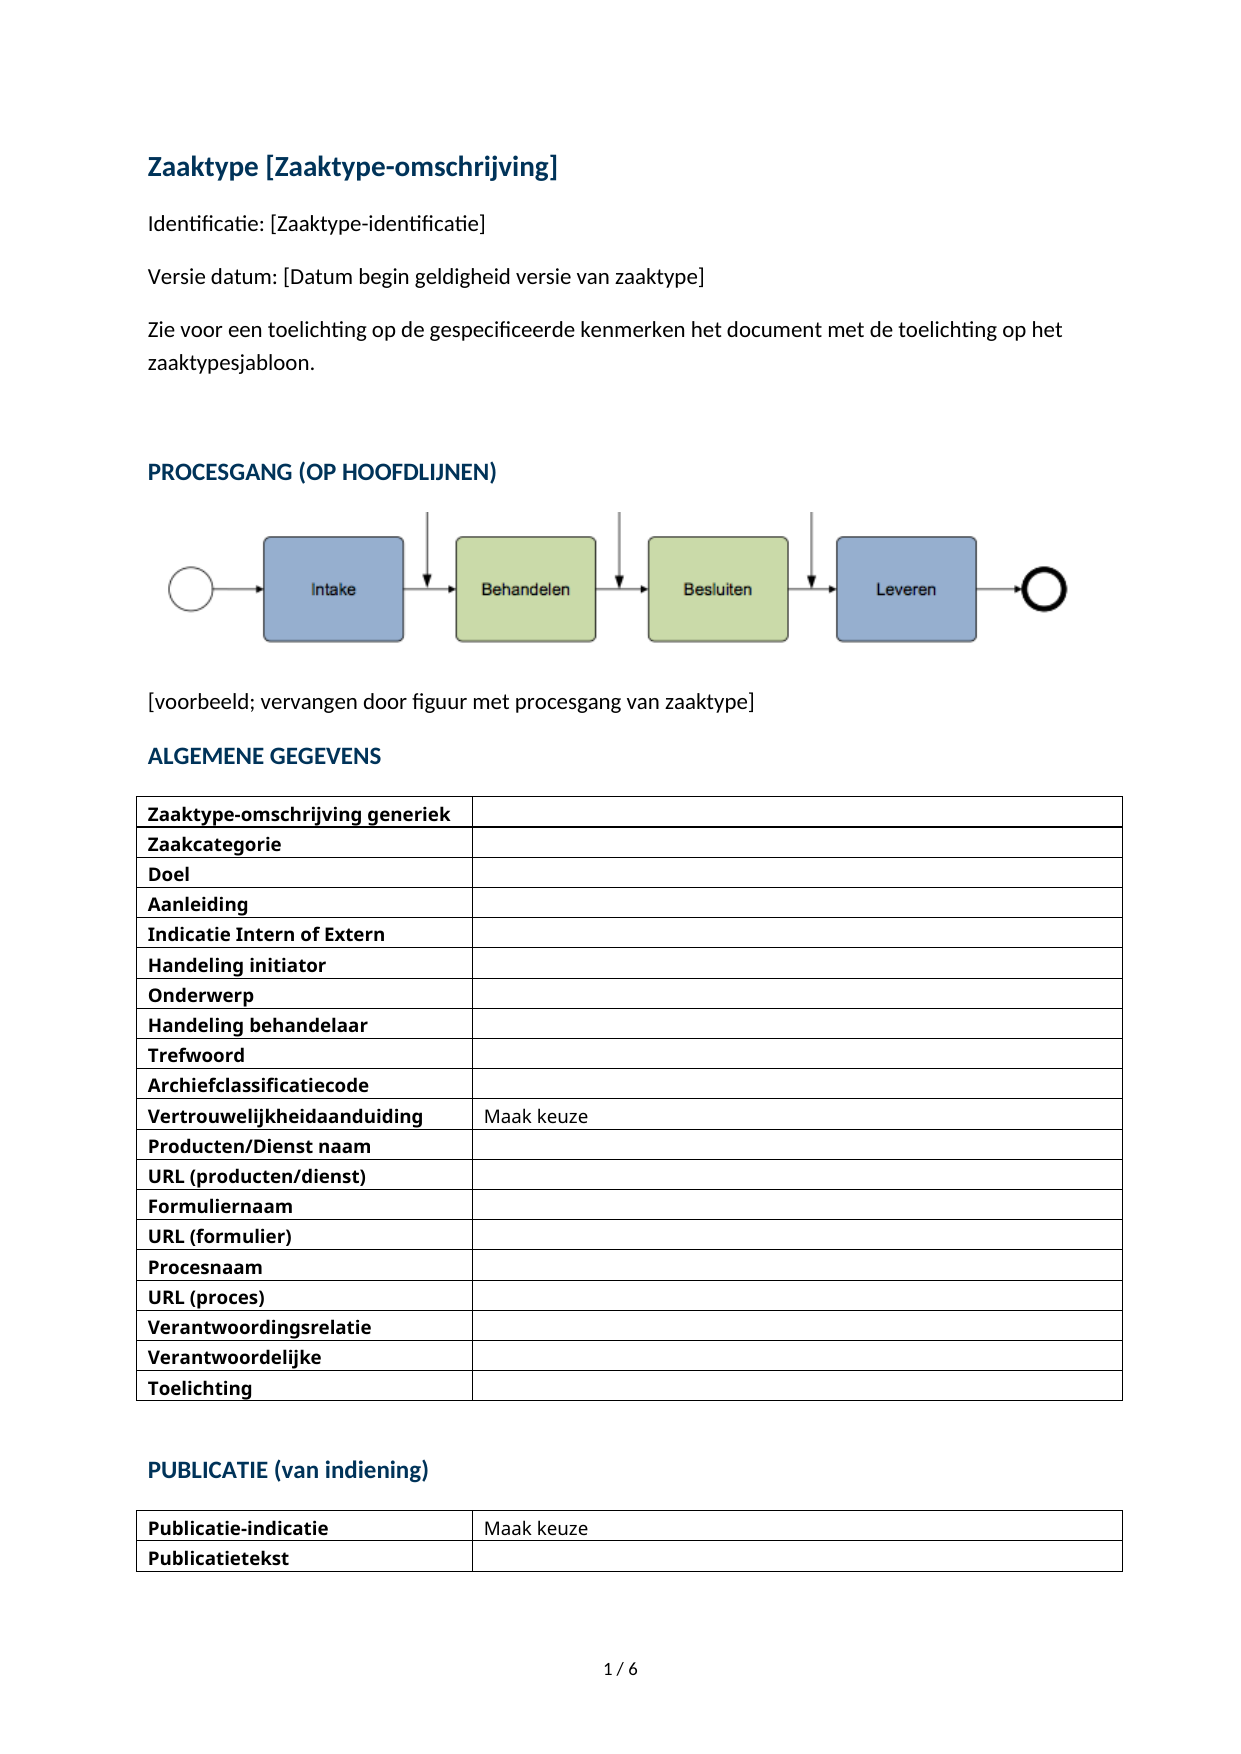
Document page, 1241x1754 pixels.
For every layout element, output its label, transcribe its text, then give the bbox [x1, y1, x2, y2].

table_cell [473, 1220, 1122, 1249]
table_cell [473, 1190, 1122, 1219]
table_cell [473, 1160, 1122, 1189]
picture [147, 512, 1092, 663]
table_cell Trefwoord [137, 1039, 472, 1068]
table_cell [473, 1281, 1122, 1310]
table_cell Aanleiding [137, 888, 472, 917]
table_cell [473, 1250, 1122, 1279]
table_cell Archiefclassificatiecode [137, 1069, 472, 1098]
text [voorbeeld; vervangen door figuur met procesgang van zaaktype] [148, 687, 1093, 715]
table_cell [473, 1039, 1122, 1068]
table_cell [473, 1541, 1122, 1571]
table_cell [473, 1130, 1122, 1159]
table_cell Indicatie Intern of Extern [137, 918, 472, 947]
text PUBLICATIE (van indiening) [148, 1454, 1093, 1485]
table_cell [473, 979, 1122, 1008]
table_cell URL (formulier) [137, 1220, 472, 1249]
table_cell [473, 948, 1122, 977]
table_cell [473, 1311, 1122, 1340]
text Zaaktype [Zaaktype-omschrijving] [148, 148, 1093, 183]
text Zie voor een toelichting op de gespecificeerde kenmerken het document met de toelichting op het zaaktypesjabloon. [148, 315, 1093, 376]
table_cell Zaakcategorie [137, 828, 472, 857]
table_cell Doel [137, 858, 472, 887]
text Versie datum: [Datum begin geldigheid versie van zaaktype] [148, 262, 1093, 290]
table_cell Vertrouwelijkheidaanduiding [137, 1099, 472, 1128]
table_cell Formuliernaam [137, 1190, 472, 1219]
table_header [473, 1511, 1122, 1540]
text PROCESGANG (OP HOOFDLIJNEN) [148, 456, 1093, 487]
table_cell URL (proces) [137, 1281, 472, 1310]
table_cell [473, 828, 1122, 857]
table_cell Handeling initiator [137, 948, 472, 977]
table_cell Toelichting [137, 1371, 472, 1400]
table_cell Producten/Dienst naam [137, 1130, 472, 1159]
table_cell [473, 888, 1122, 917]
table_cell [473, 1009, 1122, 1038]
table_cell Verantwoordingsrelatie [137, 1311, 472, 1340]
table_header Publicatie-indicatie [137, 1511, 472, 1540]
text ALGEMENE GEGEVENS [148, 740, 1093, 771]
text Identificatie: [Zaaktype-identificatie] [148, 209, 1093, 237]
table_cell [473, 1341, 1122, 1370]
table_cell [473, 1069, 1122, 1098]
table_cell [473, 858, 1122, 887]
table_cell Procesnaam [137, 1250, 472, 1279]
table_cell URL (producten/dienst) [137, 1160, 472, 1189]
table_cell Publicatietekst [137, 1541, 472, 1571]
table_cell [473, 918, 1122, 947]
table_header Zaaktype-omschrijving generiek [137, 797, 472, 826]
table_cell Verantwoordelijke [137, 1341, 472, 1370]
table_header [473, 797, 1122, 826]
table_cell [473, 1371, 1122, 1400]
table_cell Handeling behandelaar [137, 1009, 472, 1038]
table_cell [473, 1099, 1122, 1128]
table_cell Onderwerp [137, 979, 472, 1008]
